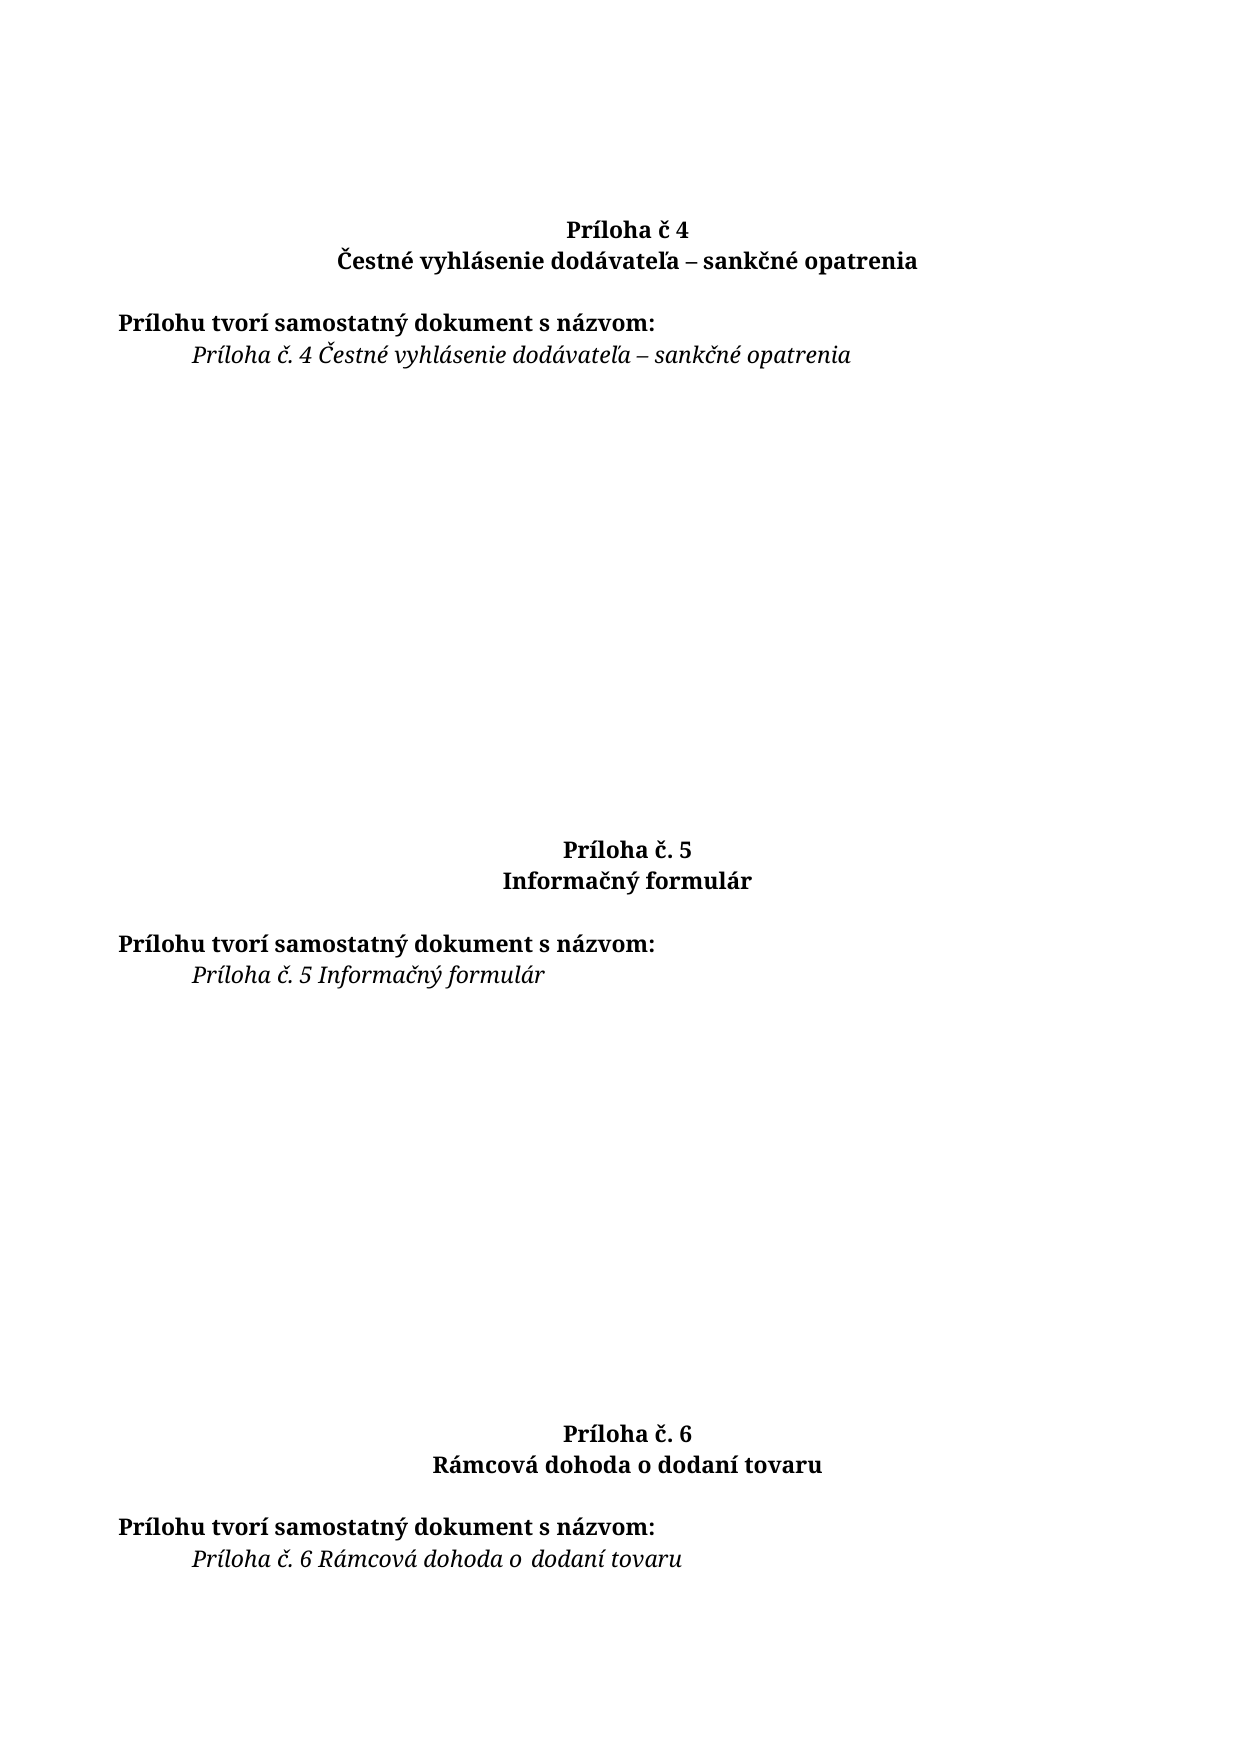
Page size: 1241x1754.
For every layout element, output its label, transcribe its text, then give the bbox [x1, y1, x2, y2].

text Príloha č. 6 [118, 1417, 1137, 1449]
text Čestné vyhlásenie dodávateľa – sankčné opatrenia [118, 245, 1137, 276]
text Prílohu tvorí samostatný dokument s názvom: [118, 927, 1137, 959]
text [118, 307, 1137, 339]
text Príloha č. 4 Čestné vyhlásenie dodávateľa – sankčné opatrenia [118, 339, 1137, 370]
text Príloha č. 5 [118, 834, 1137, 865]
text Informačný formulár [118, 865, 1137, 896]
text Rámcová dohoda o dodaní tovaru [118, 1449, 1137, 1480]
text Príloha č. 5 Informačný formulár [118, 959, 1137, 990]
text Príloha č 4 [118, 214, 1137, 245]
text Prílohu tvorí samostatný dokument s názvom: [118, 1511, 1137, 1542]
text Príloha č. 6 Rámcová dohoda o dodaní tovaru [118, 1542, 1137, 1574]
